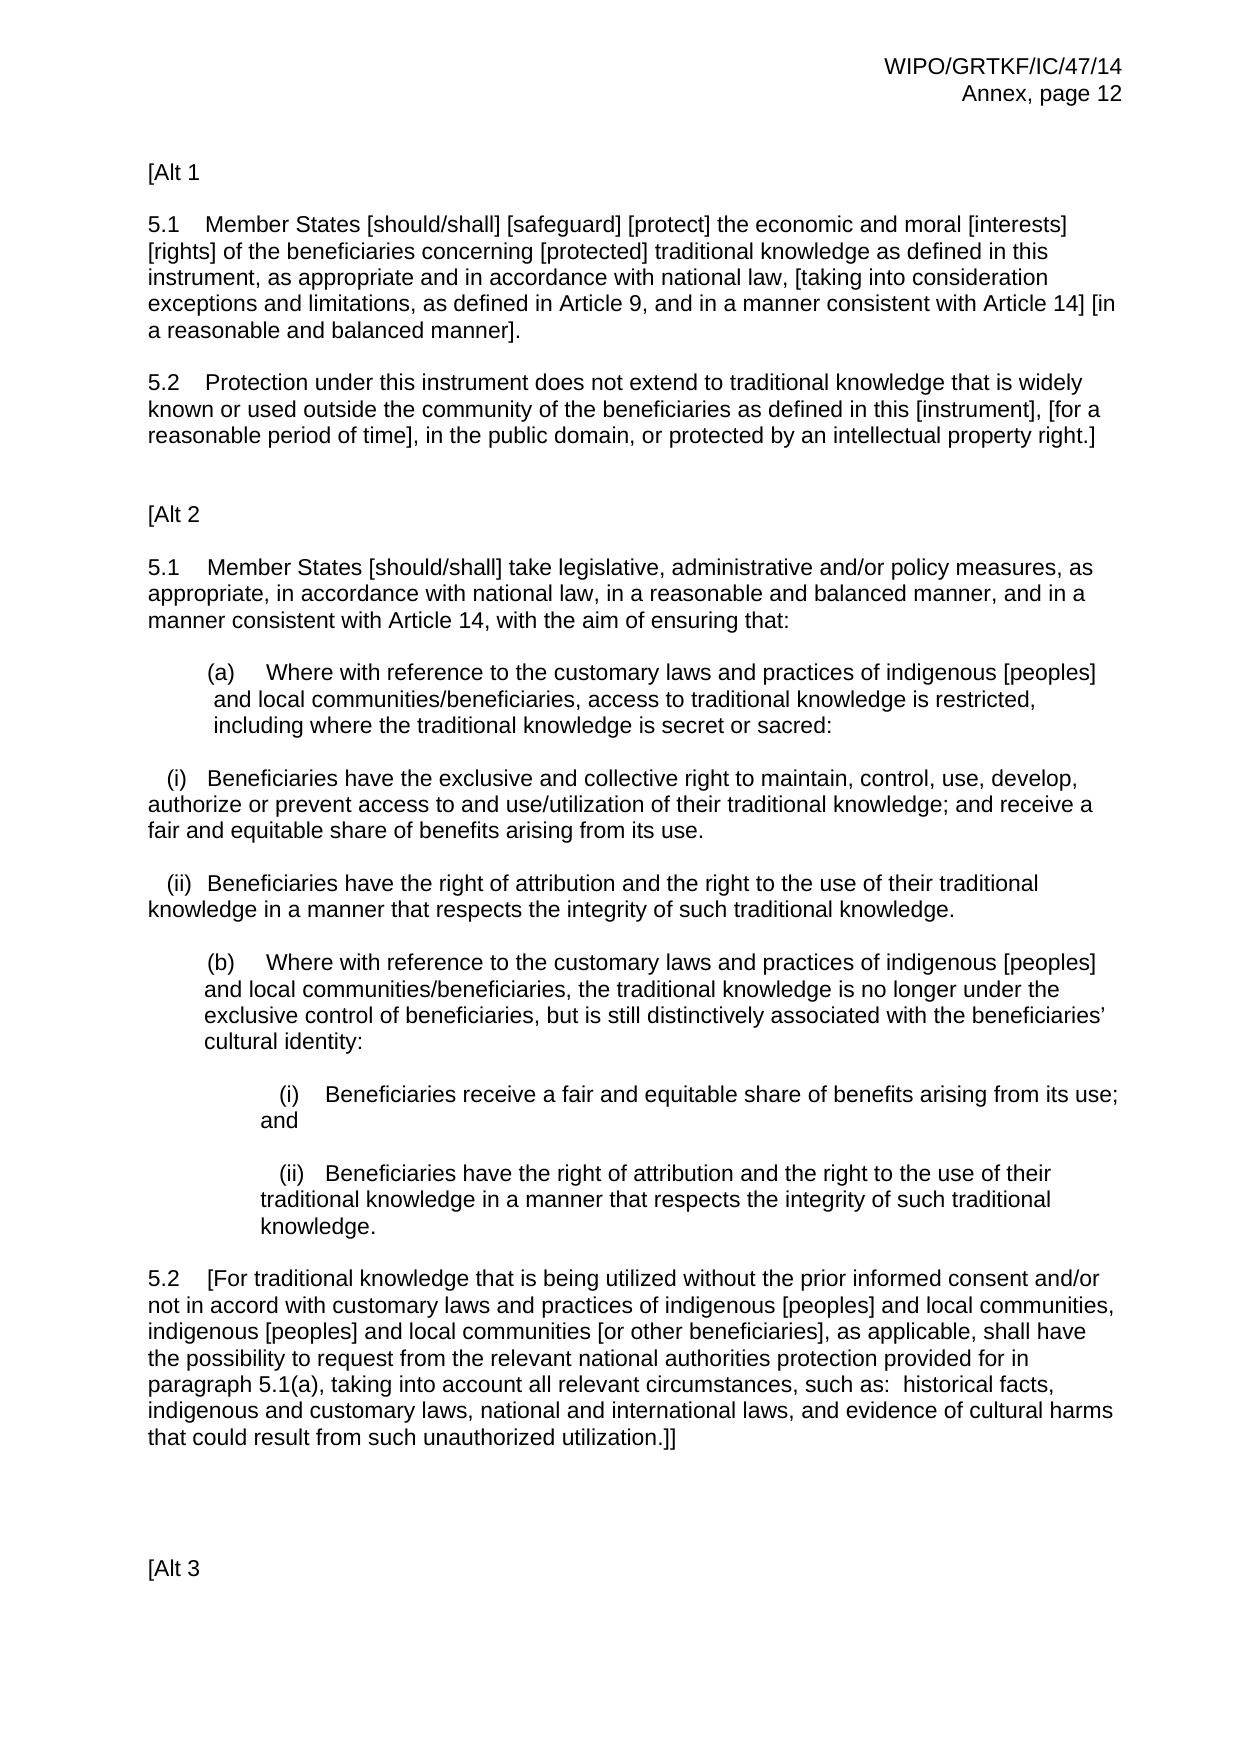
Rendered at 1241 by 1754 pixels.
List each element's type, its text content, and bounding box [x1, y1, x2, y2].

text 5.2 Protection under this instrument does not extend to traditional knowledge that is widely known or used outside the community of the beneficiaries as defined in this [instrument], [for a reasonable period of time], in the public domain, or protected by an intellectual property right.] [148, 369, 1122, 448]
list Where with reference to the customary laws and practices of indigenous [peoples] and local communities/beneficiaries, the traditional knowledge is no longer under the exclusive control of beneficiaries, but is still distinctively associated with the beneficiaries’ cultural identity: [204, 949, 1122, 1054]
list Where with reference to the customary laws and practices of indigenous [peoples] and local communities/beneficiaries, access to traditional knowledge is restricted, including where the traditional knowledge is secret or sacred: [207, 659, 1122, 738]
text 5.2 [For traditional knowledge that is being utilized without the prior informed consent and/or not in accord with customary laws and practices of indigenous [peoples] and local communities, indigenous [peoples] and local communities [or other beneficiaries], as applicable, shall have the possibility to request from the relevant national authorities protection provided for in paragraph 5.1(a), taking into account all relevant circumstances, such as: historical facts, indigenous and customary laws, national and international laws, and evidence of cultural harms that could result from such unauthorized utilization.]] [148, 1265, 1122, 1450]
text [Alt 2 [148, 501, 1122, 527]
list Beneficiaries receive a fair and equitable share of benefits arising from its use; and [260, 1081, 1122, 1134]
list Beneficiaries have the right of attribution and the right to the use of their traditional knowledge in a manner that respects the integrity of such traditional knowledge. [148, 870, 1122, 923]
text [Alt 1 [148, 158, 1122, 185]
text 5.1 Member States [should/shall] take legislative, administrative and/or policy measures, as appropriate, in accordance with national law, in a reasonable and balanced manner, and in a manner consistent with Article 14, with the aim of ensuring that: [148, 554, 1122, 633]
list Beneficiaries have the exclusive and collective right to maintain, control, use, develop, authorize or prevent access to and use/utilization of their traditional knowledge; and receive a fair and equitable share of benefits arising from its use. [148, 765, 1122, 844]
text [Alt 3 [148, 1555, 1122, 1582]
text 5.1 Member States [should/shall] [safeguard] [protect] the economic and moral [interests] [rights] of the beneficiaries concerning [protected] traditional knowledge as defined in this instrument, as appropriate and in accordance with national law, [taking into consideration exceptions and limitations, as defined in Article 9, and in a manner consistent with Article 14] [in a reasonable and balanced manner]. [148, 211, 1122, 343]
list Beneficiaries have the right of attribution and the right to the use of their traditional knowledge in a manner that respects the integrity of such traditional knowledge. [260, 1160, 1122, 1239]
